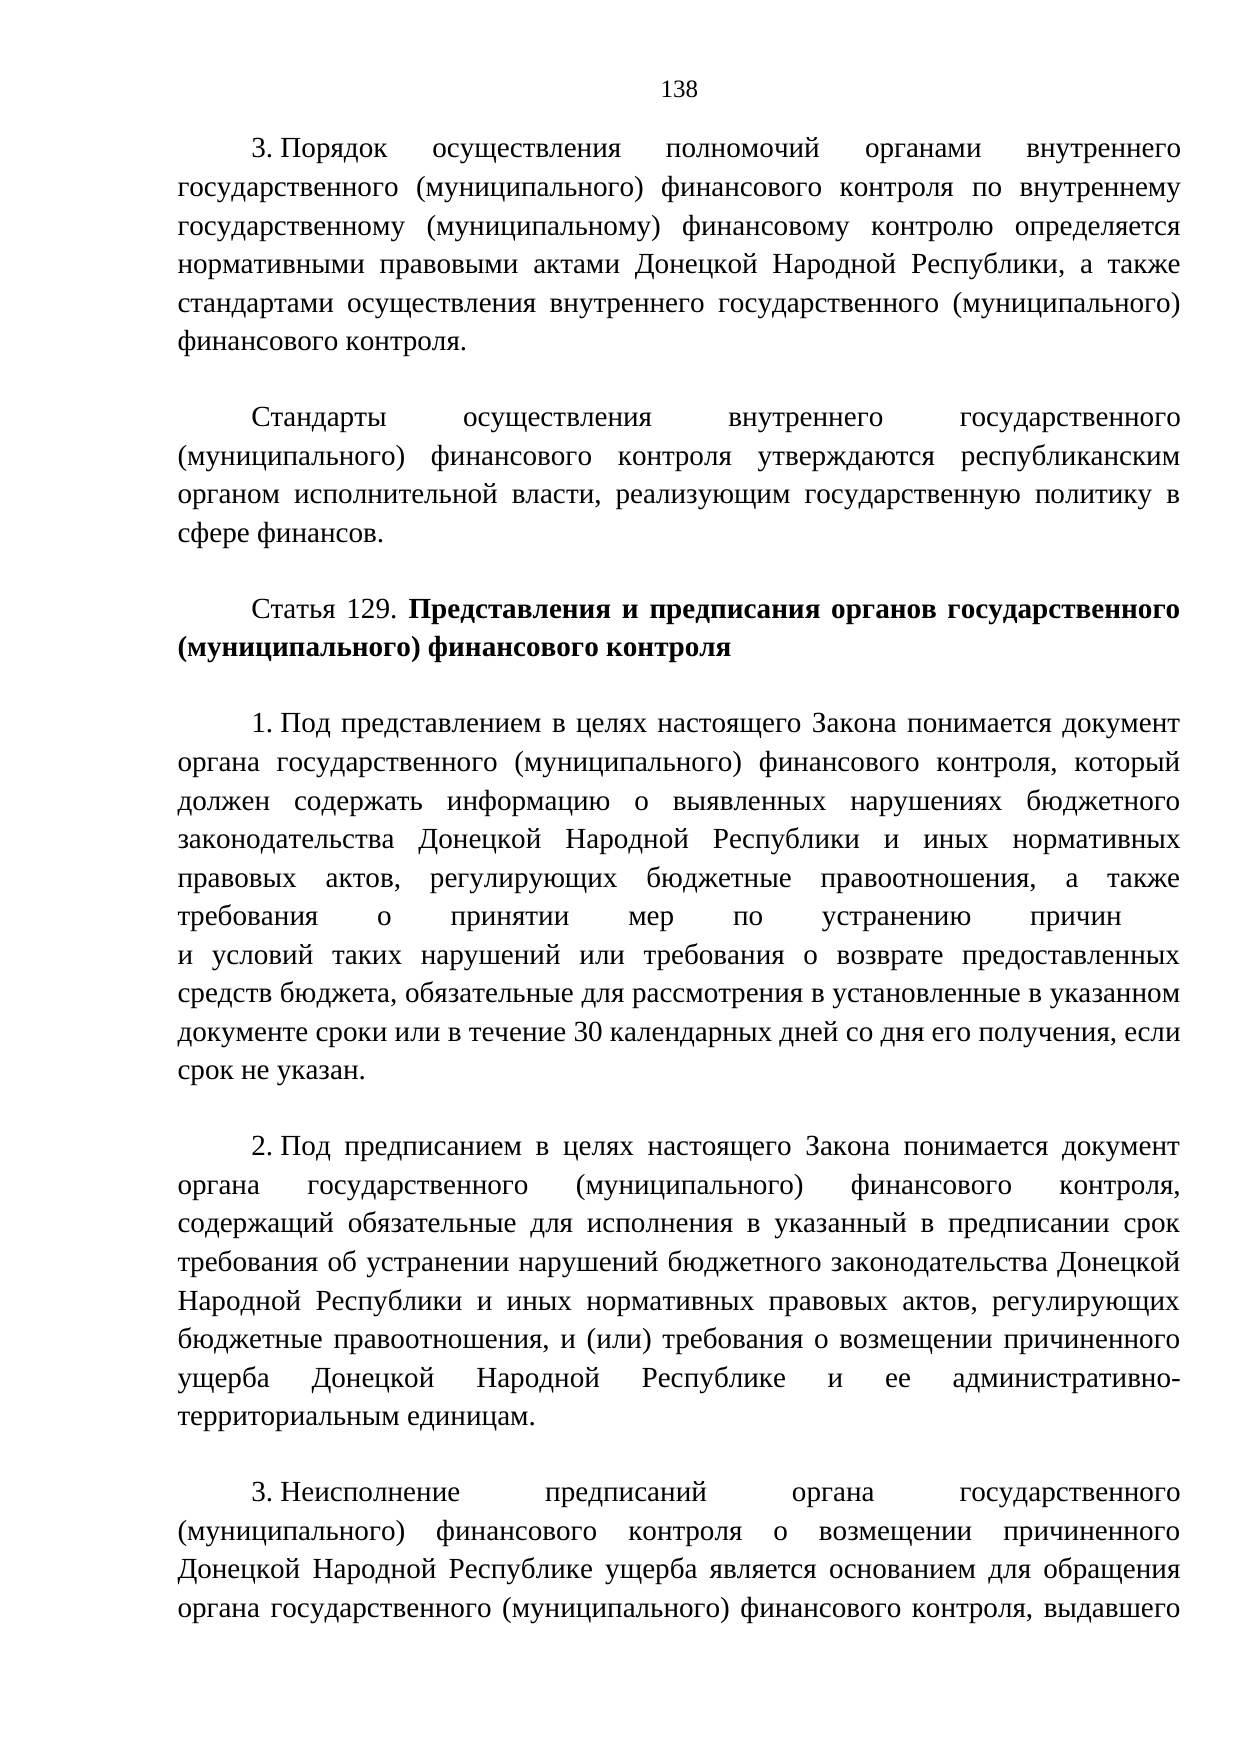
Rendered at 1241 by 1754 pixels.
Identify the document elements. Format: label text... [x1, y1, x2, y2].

text 3. Порядок осуществления полномочий органами внутреннего государственного (муниципального) финансового контроля по внутреннему государственному (муниципальному) финансовому контролю определяется нормативными правовыми актами Донецкой Народной Республики, а также стандартами осуществления внутреннего государственного (муниципального) финансового контроля. [177, 131, 1181, 357]
text Статья 129. Представления и предписания органов государственного (муниципального) финансового контроля [177, 591, 1181, 663]
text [177, 1474, 1181, 1623]
text Стандарты осуществления внутреннего государственного (муниципального) финансового контроля утверждаются республиканским органом исполнительной власти, реализующим государственную политику в сфере финансов. [177, 399, 1181, 548]
text 1. Под представлением в целях настоящего Закона понимается документ органа государственного (муниципального) финансового контроля, который должен содержать информацию о выявленных нарушениях бюджетного законодательства Донецкой Народной Республики и иных нормативных правовых актов, регулирующих бюджетные правоотношения, а также требования о принятии мер по устранению причин и условий таких нарушений или требования о возврате предоставленных средств бюджета, обязательные для рассмотрения в установленные в указанном документе сроки или в течение 30 календарных дней со дня его получения, если срок не указан. [177, 706, 1181, 1086]
text 2. Под предписанием в целях настоящего Закона понимается документ органа государственного (муниципального) финансового контроля, содержащий обязательные для исполнения в указанный в предписании срок требования об устранении нарушений бюджетного законодательства Донецкой Народной Республики и иных нормативных правовых актов, регулирующих бюджетные правоотношения, и (или) требования о возмещении причиненного ущерба Донецкой Народной Республике и ее административно-территориальным единицам. [177, 1128, 1181, 1432]
